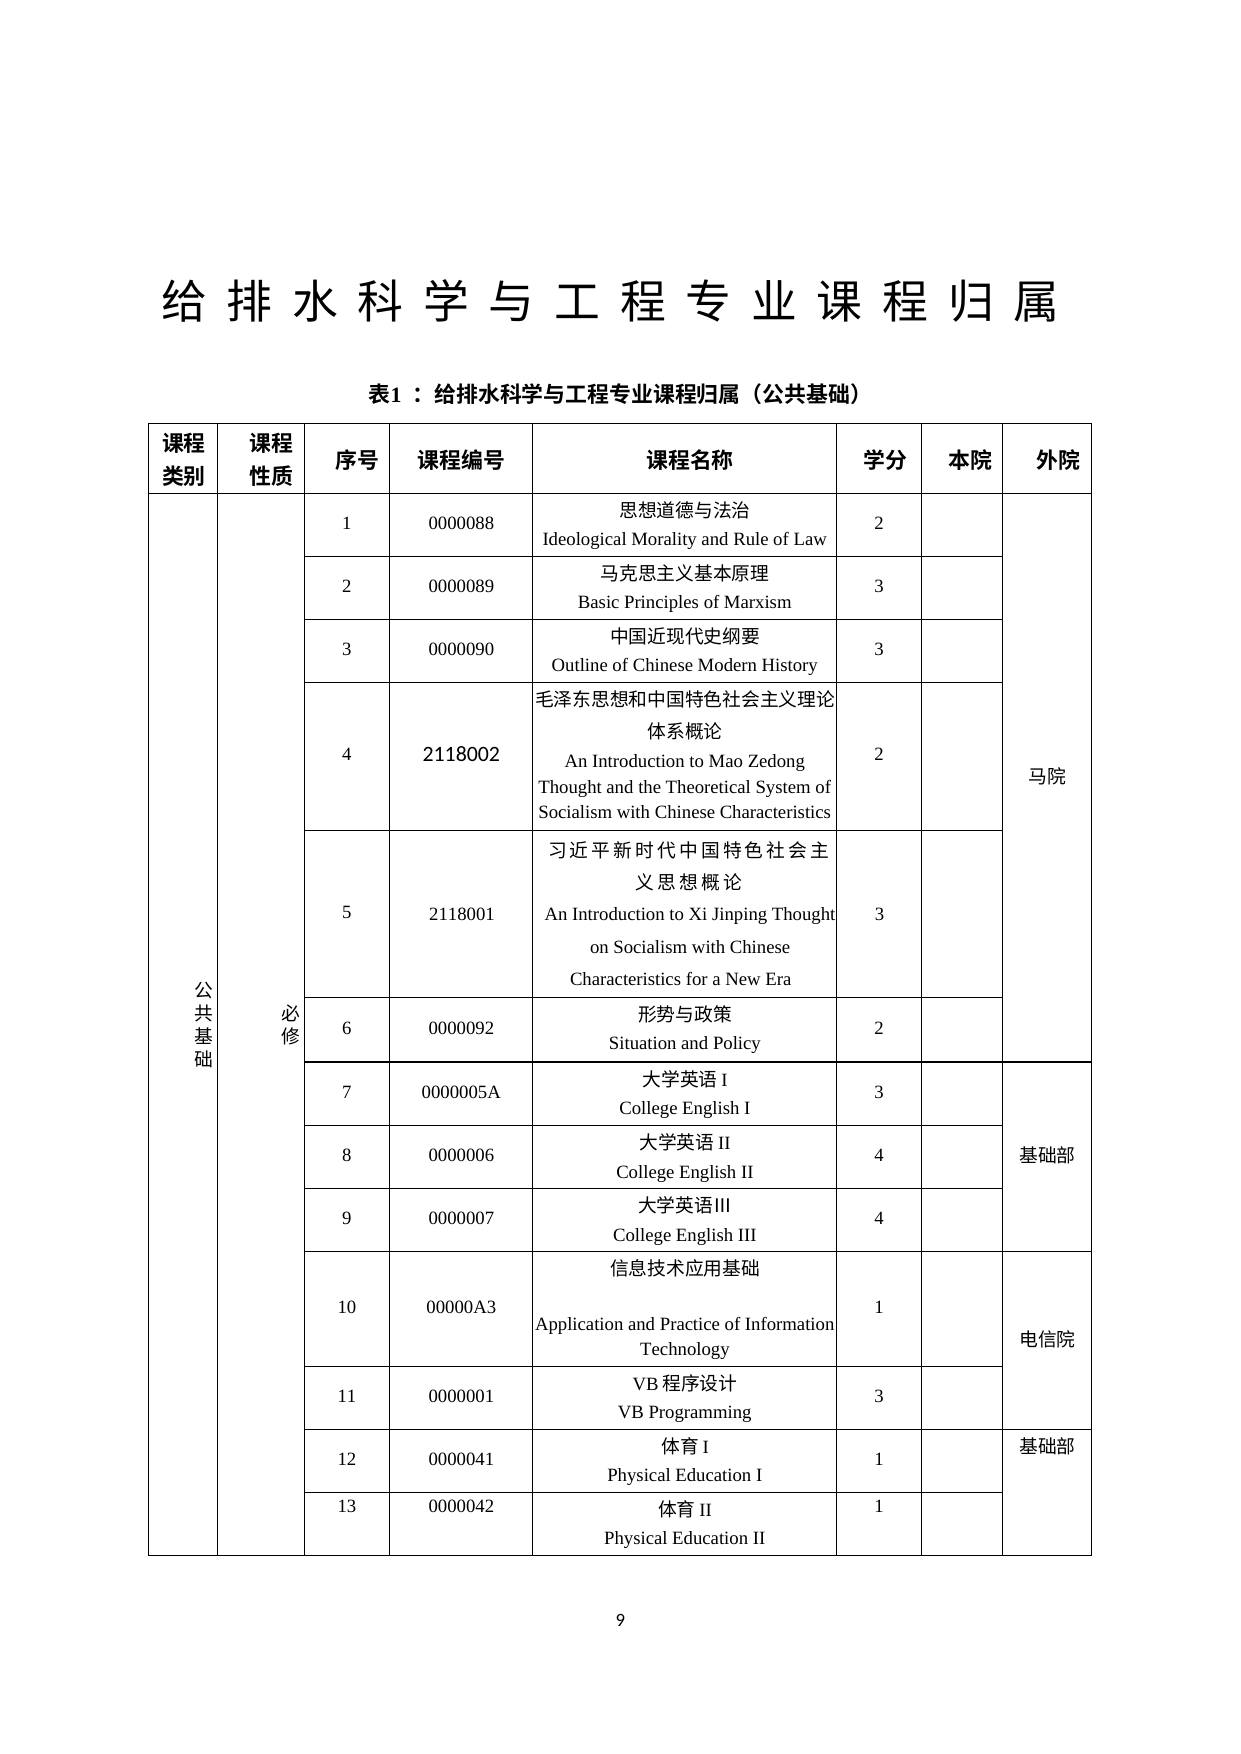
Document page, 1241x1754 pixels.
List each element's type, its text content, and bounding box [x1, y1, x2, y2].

table_cell 0000005A [390, 1063, 532, 1125]
table_cell 电信院 [1003, 1252, 1091, 1429]
table_cell 00000A3 [390, 1252, 532, 1366]
table_cell [922, 683, 1002, 830]
table_cell [922, 494, 1002, 556]
table_cell [922, 1430, 1002, 1492]
table_cell 9 [305, 1189, 389, 1251]
table_cell 体育I Physical Education I [533, 1430, 836, 1492]
table_cell 马院 [1003, 494, 1091, 1061]
table_cell VB程序设计 VB Programming [533, 1367, 836, 1429]
table_cell [922, 1063, 1002, 1125]
table_cell 3 [837, 1063, 921, 1125]
table_header 课程 类别 [149, 424, 217, 493]
table_header 外院 [1003, 424, 1091, 493]
table_cell 0000090 [390, 620, 532, 682]
table_cell 3 [305, 620, 389, 682]
table_cell 必 修 [218, 494, 304, 1555]
table_cell 0000042 [390, 1493, 532, 1555]
table_cell [922, 831, 1002, 997]
table_cell 大学英语I College English I [533, 1063, 836, 1125]
table_cell 大学英语Ⅲ College English III [533, 1189, 836, 1251]
table_cell 4 [837, 1126, 921, 1188]
table_cell 0000088 [390, 494, 532, 556]
table_cell 0000041 [390, 1430, 532, 1492]
table_cell [922, 998, 1002, 1061]
table_cell 0000001 [390, 1367, 532, 1429]
table_cell 6 [305, 998, 389, 1061]
table_cell 基础部 [1003, 1063, 1091, 1251]
table_cell [922, 1367, 1002, 1429]
table_cell [922, 1189, 1002, 1251]
table_cell 1 [837, 1252, 921, 1366]
table_cell 体育II Physical Education II [533, 1493, 836, 1555]
table_cell 1 [837, 1493, 921, 1555]
table_cell 3 [837, 1367, 921, 1429]
table_cell 2 [837, 494, 921, 556]
table_cell 信息技术应用基础 Application and Practice of Information Technology [533, 1252, 836, 1366]
table_cell 2 [837, 998, 921, 1061]
table_cell 4 [837, 1189, 921, 1251]
table_cell 8 [305, 1126, 389, 1188]
table_cell 形势与政策 Situation and Policy [533, 998, 836, 1061]
table_cell 毛泽东思想和中国特色社会主义理论体系概论 An Introduction to Mao Zedong Thought and the Theoretical System of Socialism with Chinese Characteristics [533, 683, 836, 830]
table_header 序号 [305, 424, 389, 493]
text 表1：给排水科学与工程专业课程归属（公共基础） [150, 377, 1090, 409]
table_cell 0000006 [390, 1126, 532, 1188]
table_cell 1 [837, 1430, 921, 1492]
text 给排水科学与工程专业课程归属 [150, 250, 1090, 348]
table_cell 7 [305, 1063, 389, 1125]
table_cell 4 [305, 683, 389, 830]
table_cell [922, 1493, 1002, 1555]
table_cell [922, 620, 1002, 682]
table_cell [922, 1126, 1002, 1188]
table_cell 2118002 [390, 683, 532, 830]
table_cell 3 [837, 557, 921, 619]
table_cell 10 [305, 1252, 389, 1366]
table_header 学分 [837, 424, 921, 493]
table_cell 大学英语II College English II [533, 1126, 836, 1188]
table_cell 2 [305, 557, 389, 619]
table_header 课程名称 [533, 424, 836, 493]
table_cell 中国近现代史纲要 Outline of Chinese Modern History [533, 620, 836, 682]
table_cell 3 [837, 620, 921, 682]
table_header 课程 性质 [218, 424, 304, 493]
table_cell 习近平新时代中国特色社会主义思想概论 An Introduction to Xi Jinping Thought on Socialism with Chinese Characteristics for a New Era [533, 831, 836, 997]
table_header 本院 [922, 424, 1002, 493]
table_cell 11 [305, 1367, 389, 1429]
table_cell 0000092 [390, 998, 532, 1061]
table_cell 13 [305, 1493, 389, 1555]
table_cell 1 [305, 494, 389, 556]
table_cell 0000089 [390, 557, 532, 619]
table_cell 公 共 基 础 [149, 494, 217, 1555]
table_cell [922, 557, 1002, 619]
table_header 课程编号 [390, 424, 532, 493]
table_cell 基础部 [1003, 1430, 1091, 1555]
table_cell 2118001 [390, 831, 532, 997]
table_cell 0000007 [390, 1189, 532, 1251]
table_cell 思想道德与法治 Ideological Morality and Rule of Law [533, 494, 836, 556]
table_cell 3 [837, 831, 921, 997]
table_cell [922, 1252, 1002, 1366]
table_cell 5 [305, 831, 389, 997]
table_cell 12 [305, 1430, 389, 1492]
table_cell 2 [837, 683, 921, 830]
table_cell 马克思主义基本原理 Basic Principles of Marxism [533, 557, 836, 619]
